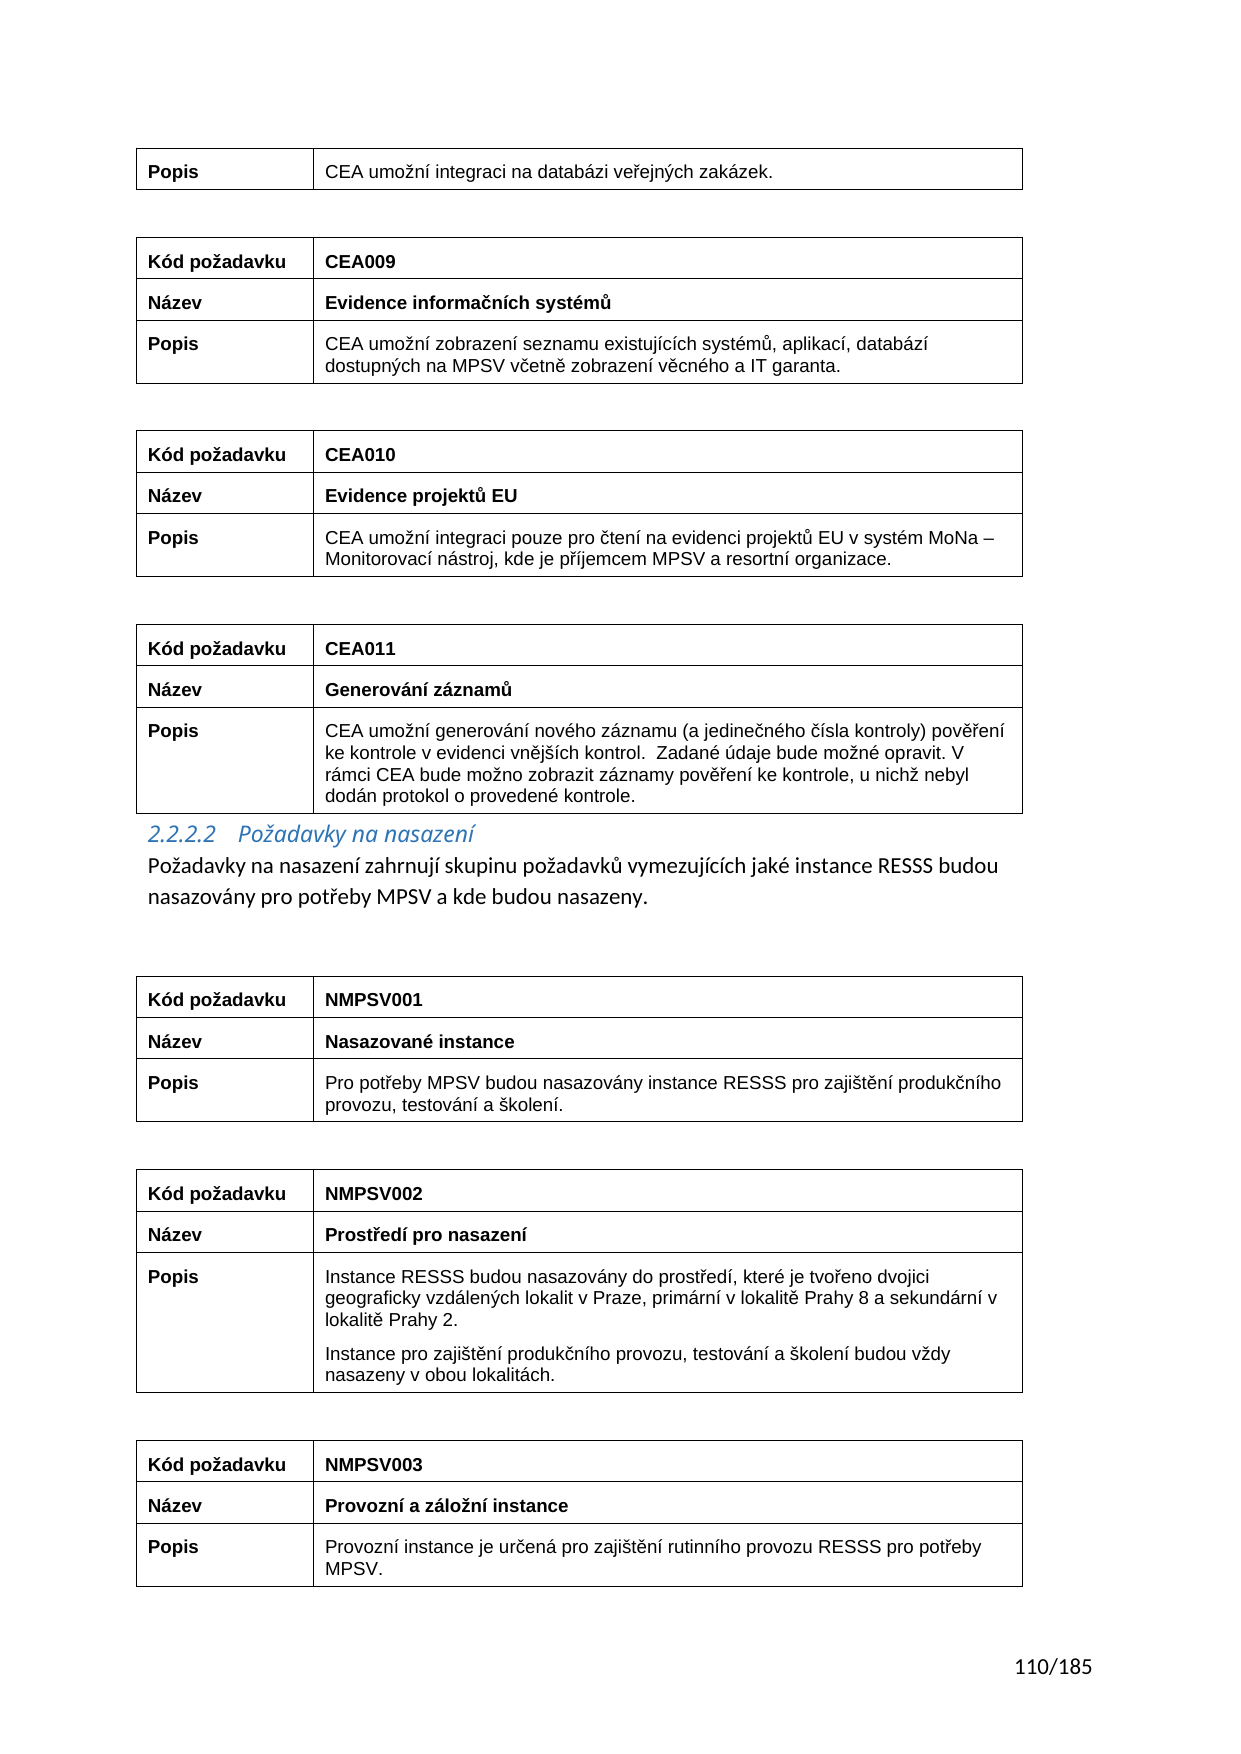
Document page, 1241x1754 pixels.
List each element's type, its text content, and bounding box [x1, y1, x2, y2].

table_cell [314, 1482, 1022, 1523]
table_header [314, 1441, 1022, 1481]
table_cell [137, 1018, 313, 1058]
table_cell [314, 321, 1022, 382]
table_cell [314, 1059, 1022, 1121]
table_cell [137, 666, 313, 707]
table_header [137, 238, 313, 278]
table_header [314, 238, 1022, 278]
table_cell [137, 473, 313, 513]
subtitle Požadavky na nasazení [148, 818, 1093, 849]
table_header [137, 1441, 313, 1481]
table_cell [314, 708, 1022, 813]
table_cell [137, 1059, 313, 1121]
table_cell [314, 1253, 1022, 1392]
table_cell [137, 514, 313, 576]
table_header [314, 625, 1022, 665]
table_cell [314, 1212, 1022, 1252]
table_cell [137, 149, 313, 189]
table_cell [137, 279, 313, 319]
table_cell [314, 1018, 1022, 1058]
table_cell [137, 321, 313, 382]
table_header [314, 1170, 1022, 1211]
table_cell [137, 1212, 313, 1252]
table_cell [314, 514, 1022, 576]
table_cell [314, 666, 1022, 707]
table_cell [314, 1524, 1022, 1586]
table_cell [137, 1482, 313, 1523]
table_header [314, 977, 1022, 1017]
text Požadavky na nasazení zahrnují skupinu požadavků vymezujících jaké instance RESSS budou nasazovány pro potřeby MPSV a kde budou nasazeny. [148, 852, 1093, 910]
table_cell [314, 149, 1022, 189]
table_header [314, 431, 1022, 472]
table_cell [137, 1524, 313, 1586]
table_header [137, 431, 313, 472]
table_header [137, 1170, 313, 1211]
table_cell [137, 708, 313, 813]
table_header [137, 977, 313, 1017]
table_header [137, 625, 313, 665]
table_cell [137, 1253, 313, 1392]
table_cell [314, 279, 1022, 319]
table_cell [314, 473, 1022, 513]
